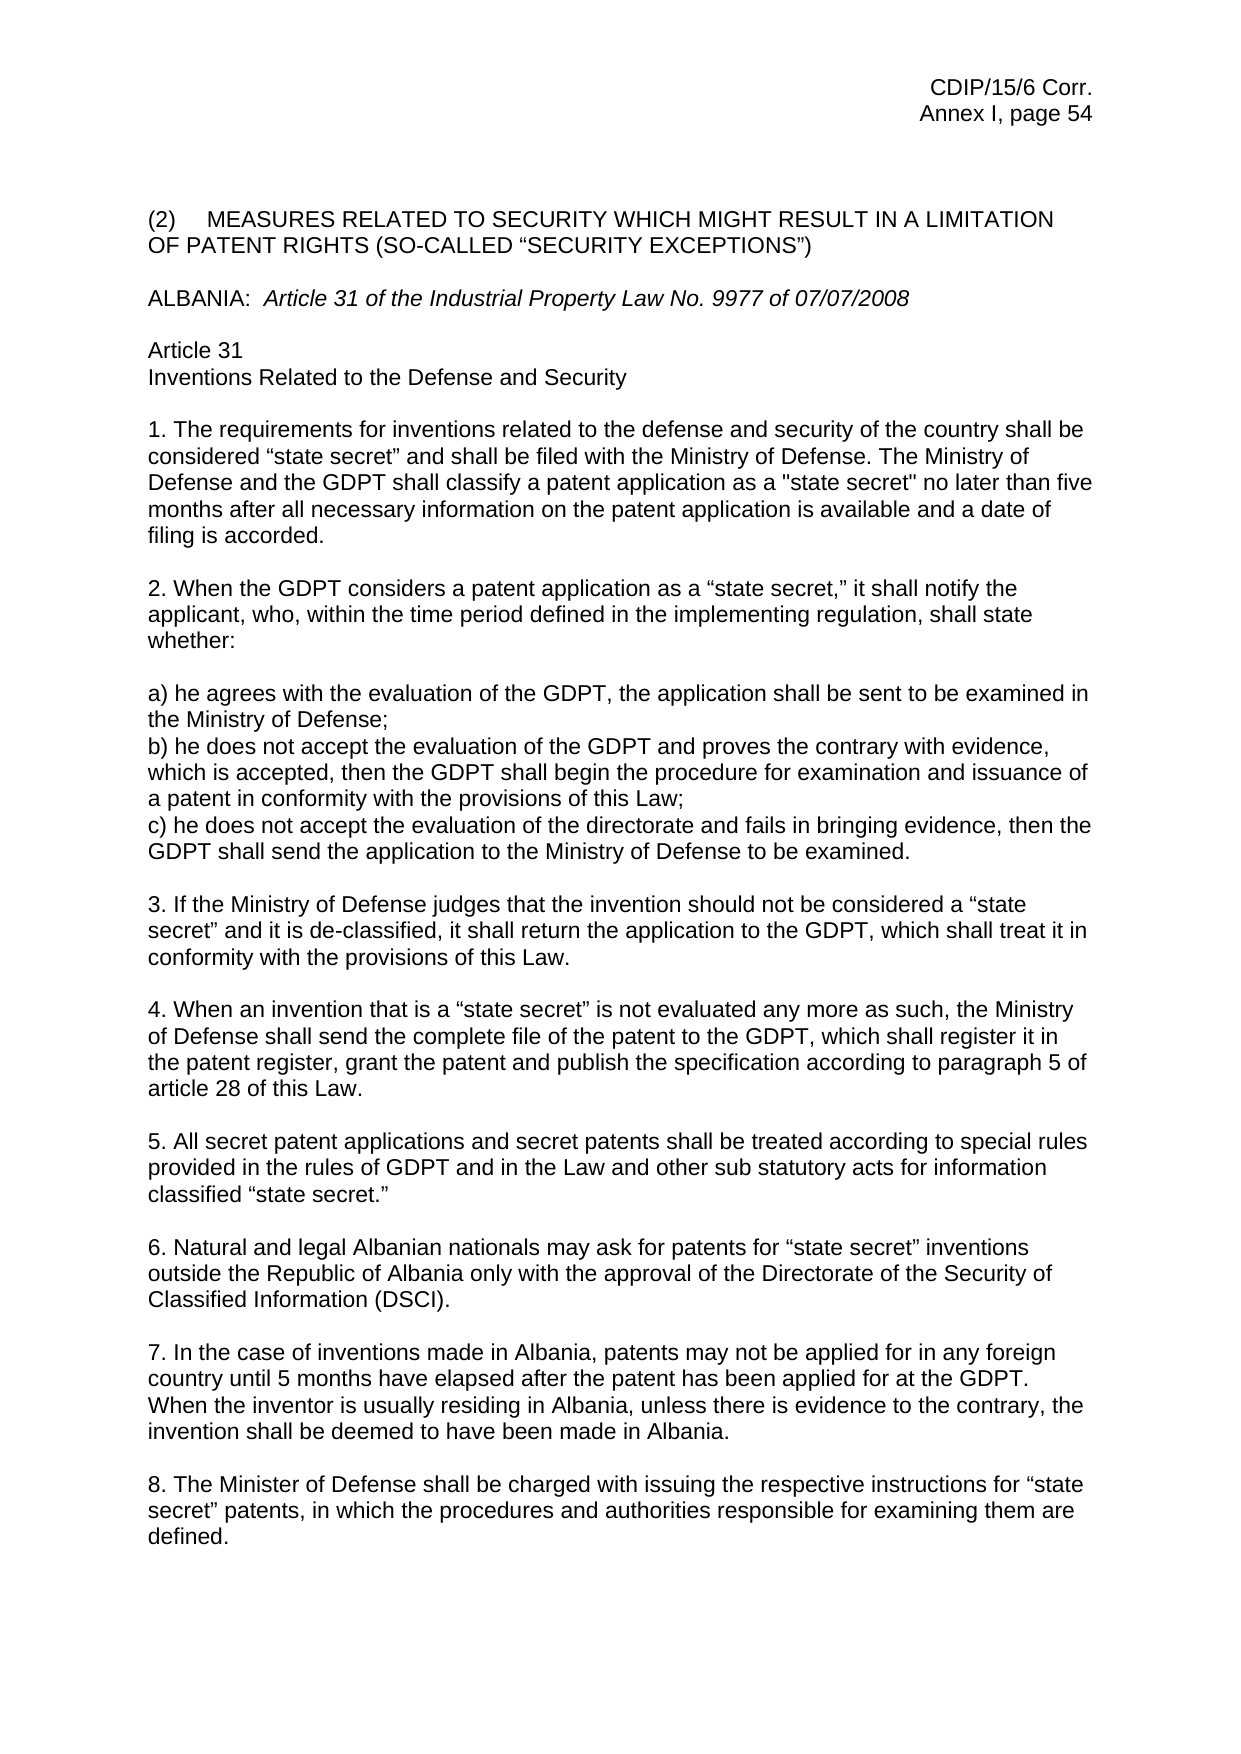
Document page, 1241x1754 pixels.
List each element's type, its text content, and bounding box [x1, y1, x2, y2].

text 4. When an invention that is a “state secret” is not evaluated any more as such, the Ministry of Defense shall send the complete file of the patent to the GDPT, which shall register it in the patent register, grant the patent and publish the specification according to paragraph 5 of article 28 of this Law. [148, 996, 1093, 1102]
text 7. In the case of inventions made in , patents may not be applied for in any foreign country until 5 months have elapsed after the patent has been applied for at the GDPT. When the inventor is usually residing in , unless there is evidence to the contrary, the invention shall be deemed to have been made in . [148, 1339, 1093, 1444]
text Article 31 [148, 337, 1093, 364]
text c) he does not accept the evaluation of the directorate and fails in bringing evidence, then the GDPT shall send the application to the Ministry of Defense to be examined. [148, 812, 1093, 864]
text b) he does not accept the evaluation of the GDPT and proves the contrary with evidence, which is accepted, then the GDPT shall begin the procedure for examination and issuance of a patent in conformity with the provisions of this Law; [148, 733, 1093, 812]
text ALBANIA: Article 31 of the Industrial Property Law No. 9977 of 07/07/2008 [148, 285, 1093, 311]
text 1. The requirements for inventions related to the defense and security of the country shall be considered “state secret” and shall be filed with the Ministry of Defense. The Ministry of Defense and the GDPT shall classify a patent application as a "state secret" no later than five months after all necessary information on the patent application is available and a date of filing is accorded. [148, 416, 1093, 548]
text 8. The Minister of Defense shall be charged with issuing the respective instructions for “state secret” patents, in which the procedures and authorities responsible for examining them are defined. [148, 1471, 1093, 1550]
list MEASURES RELATED TO SECURITY WHICH MIGHT RESULT IN A LIMITATION OF PATENT RIGHTS (SO-CALLED “SECURITY EXCEPTIONS”) [148, 206, 1093, 258]
text Inventions Related to the Defense and Security [148, 364, 1093, 390]
text 6. Natural and legal Albanian nationals may ask for patents for “state secret” inventions outside the only with the approval of the Directorate of the Security of Classified Information (DSCI). [148, 1233, 1093, 1312]
text 3. If the Ministry of Defense judges that the invention should not be considered a “state secret” and it is de-classified, it shall return the application to the GDPT, which shall treat it in conformity with the provisions of this Law. [148, 891, 1093, 970]
text a) he agrees with the evaluation of the GDPT, the application shall be sent to be examined in the Ministry of Defense; [148, 680, 1093, 733]
text 2. When the GDPT considers a patent application as a “state secret,” it shall notify the applicant, who, within the time period defined in the implementing regulation, shall state whether: [148, 574, 1093, 654]
text 5. All secret patent applications and secret patents shall be treated according to special rules provided in the rules of GDPT and in the Law and other sub statutory acts for information classified “state secret.” [148, 1128, 1093, 1207]
